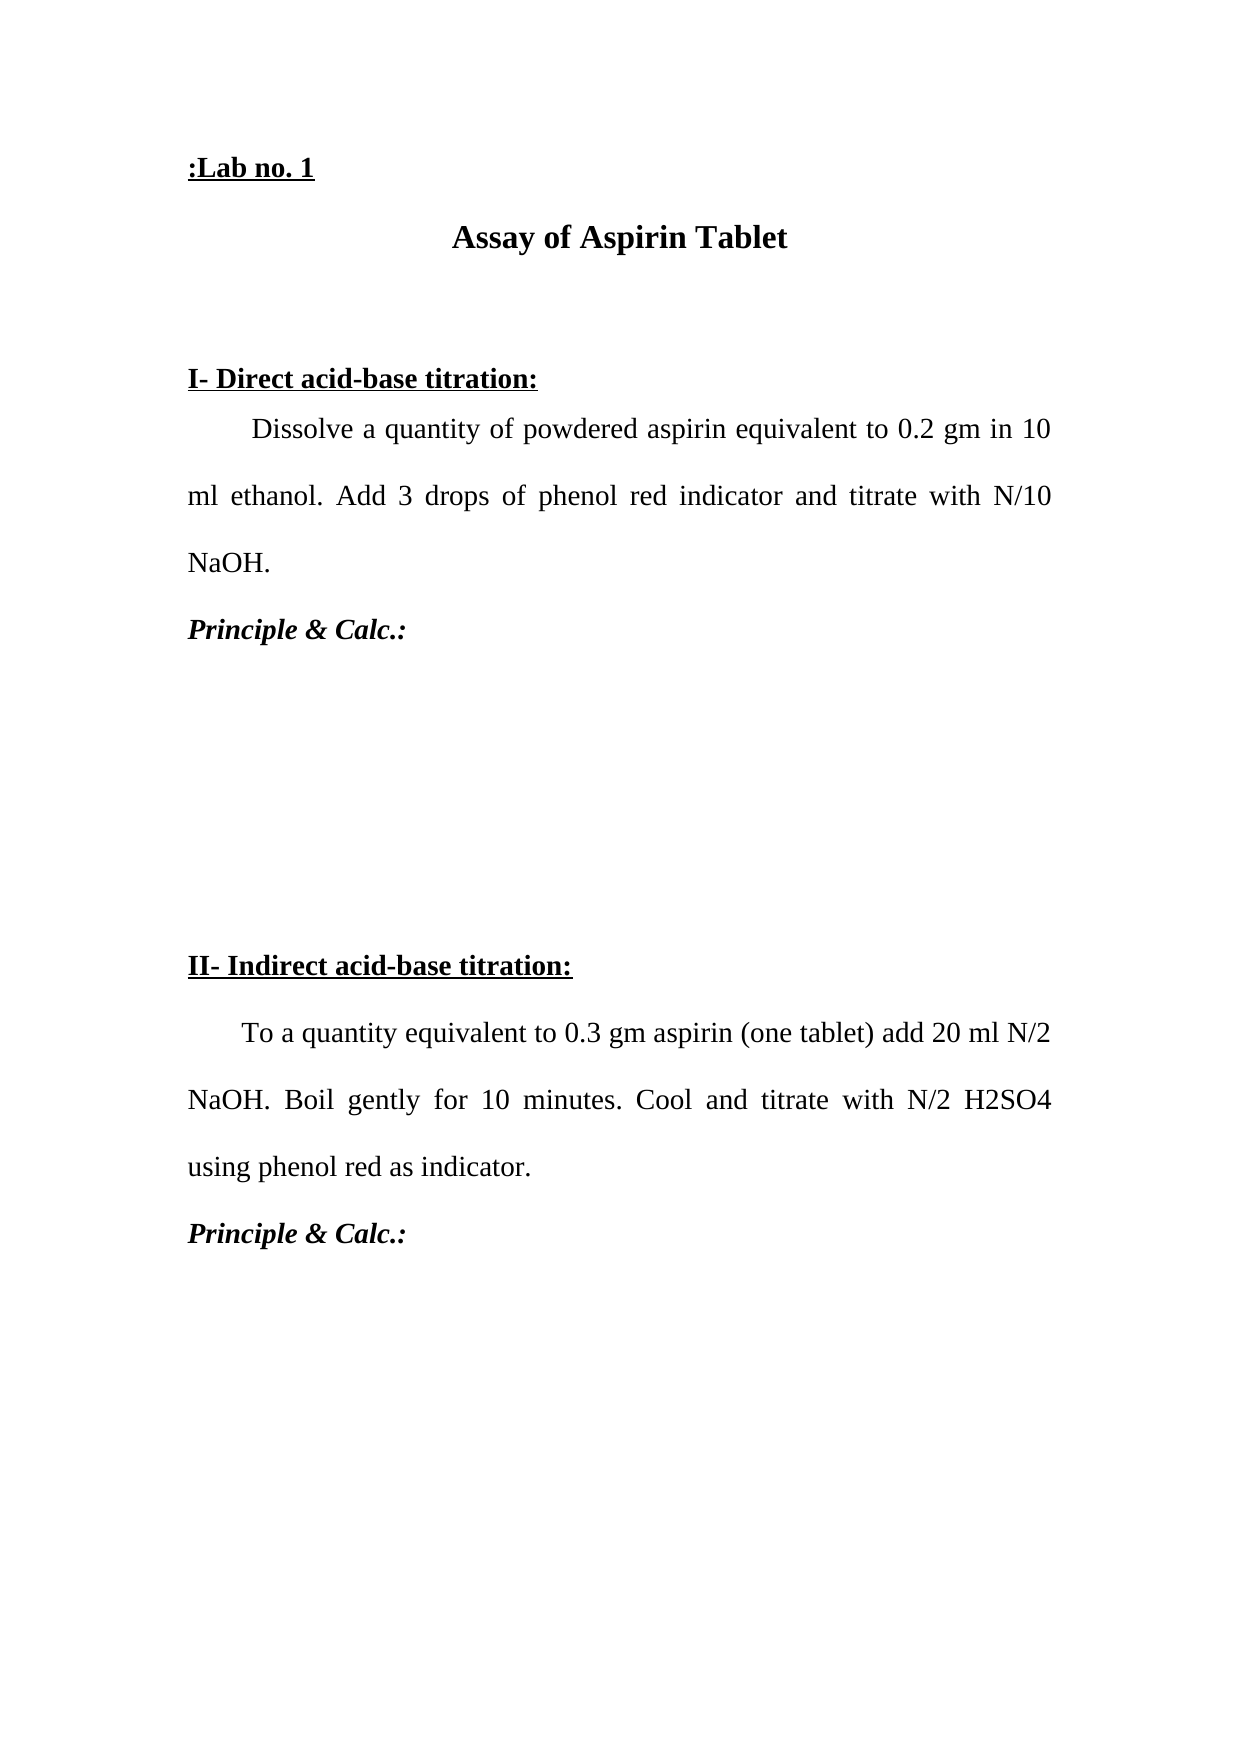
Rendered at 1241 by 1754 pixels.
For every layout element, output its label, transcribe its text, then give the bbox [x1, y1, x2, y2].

text To a quantity equivalent to aspirin (one tablet) add 20 ml N/2 NaOH. Boil gently for 10 minutes. Cool and titrate with N/2 H2SO4 using phenol red as indicator. [187, 1015, 1053, 1183]
text Lab no. 1: [187, 150, 1053, 183]
text II- Indirect acid-base titration: [187, 948, 1053, 981]
text Assay of Aspirin Tablet [187, 217, 1053, 255]
text Principle & Calc.: [187, 612, 1053, 646]
text Dissolve a quantity of powdered aspirin equivalent to in 10 ml ethanol. Add 3 drops of phenol red indicator and titrate with N/10 NaOH. [187, 411, 1053, 579]
text I- Direct acid-base titration: [187, 361, 1053, 394]
text Principle & Calc.: [187, 1216, 1053, 1250]
